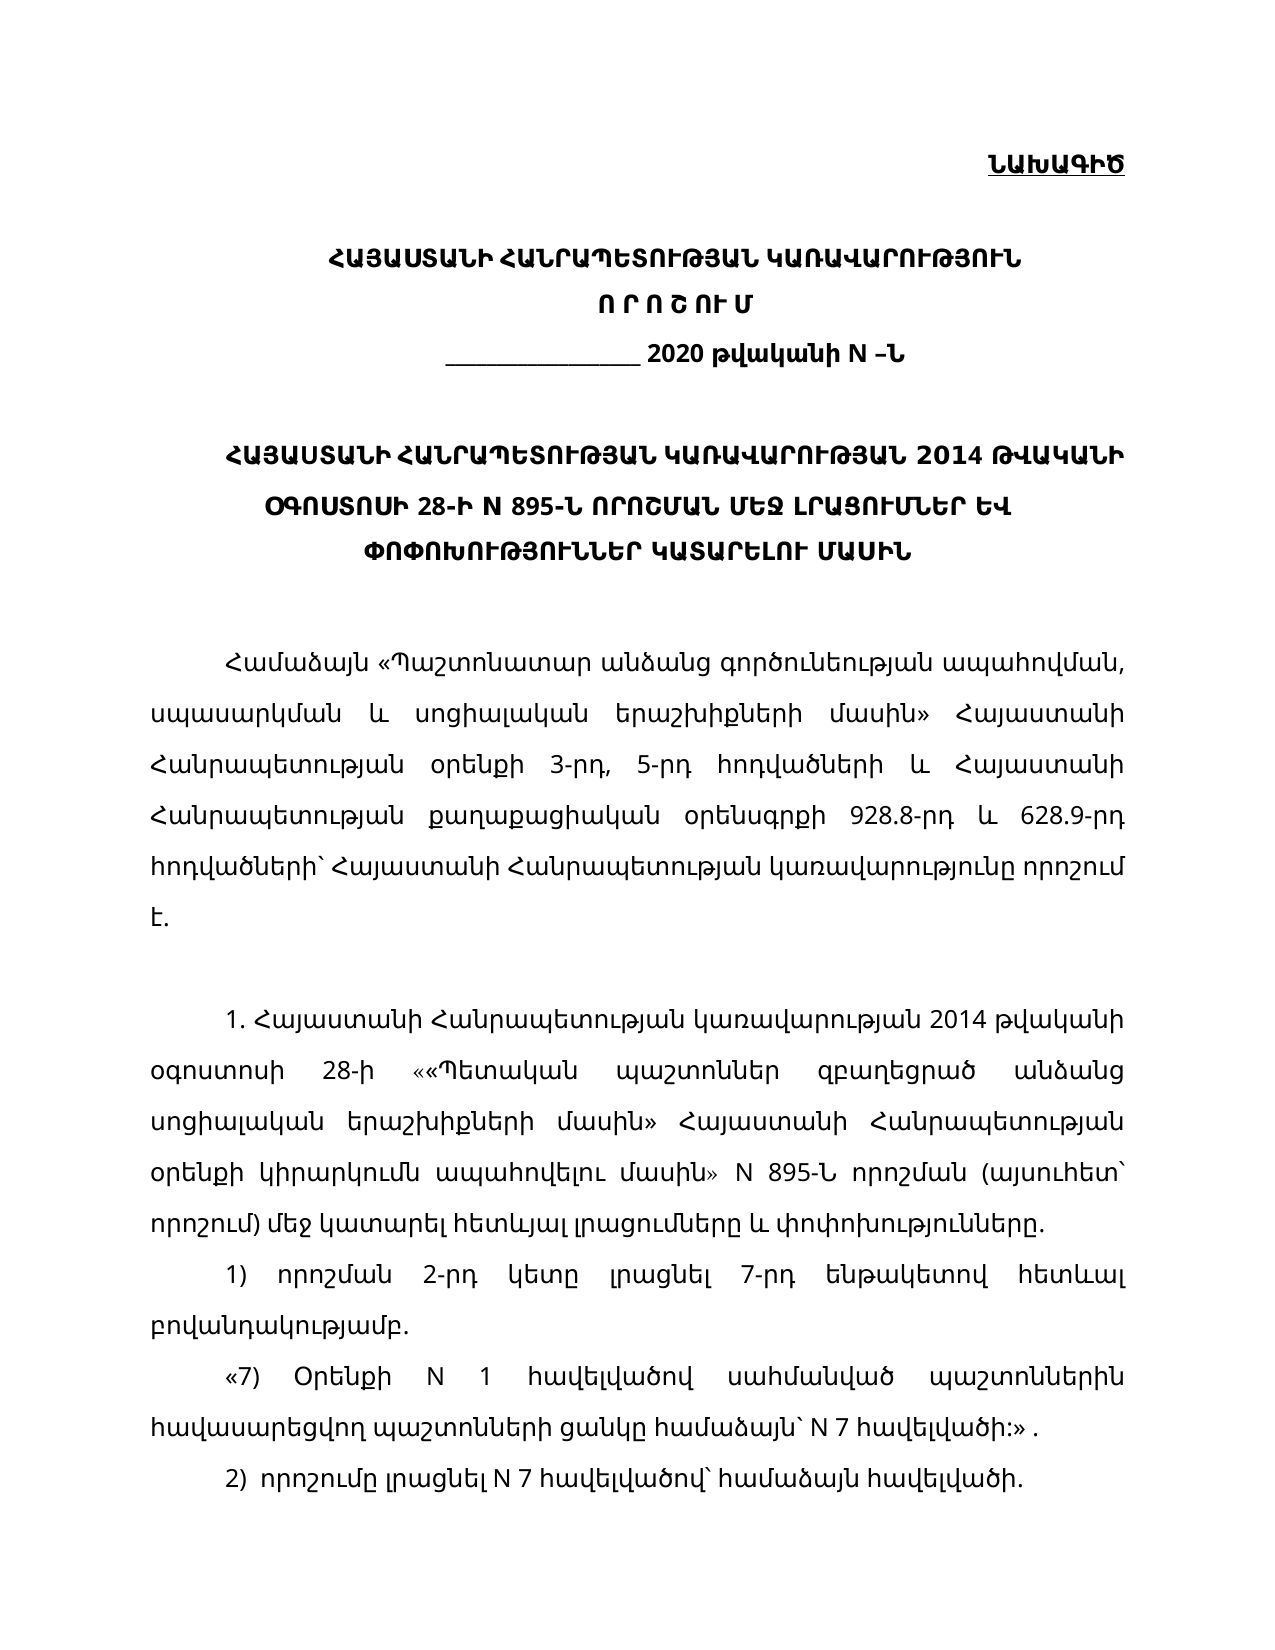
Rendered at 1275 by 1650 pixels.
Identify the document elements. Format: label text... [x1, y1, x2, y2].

text 1. Հայաստանի Հանրապետության կառավարության 2014 թվականի օգոստոսի 28-ի «Պետական պաշտոններ զբաղեցրած անձանց սոցիալական երաշխիքների մասին» Հայաստանի Հանրապետության օրենքի կիրարկումն ապահովելու մասին N 895-Ն որոշման (այսուհետ՝ որոշում) մեջ կատարել հետևյալ լրացումները և փոփոխությունները. [150, 1002, 1125, 1240]
text ՆԱԽԱԳԻԾ [150, 150, 1125, 179]
text Համաձայն «Պաշտոնատար անձանց գործունեության ապահովման, սպասարկման և սոցիալական երաշխիքների մասին» Հայաստանի Հանրապետության օրենքի 3-րդ, 5-րդ հոդվածների և Հայաստանի Հանրապետության քաղաքացիական օրենսգրքի 928.8-րդ և 628.9-րդ հոդվածների` Հայաստանի Հանրապետության կառավարությունը որոշում է. [150, 644, 1125, 933]
text «7) Օրենքի N 1 հավելվածով սահմանված պաշտոններին հավասարեցվող պաշտոնների ցանկը համաձայն` N 7 հավելվածի:» . [150, 1359, 1125, 1444]
text ՀԱՅԱUՏԱՆԻ ՀԱՆՐԱՊԵՏՈՒԹՅԱՆ ԿԱՌԱՎԱՐՈՒԹՅԱՆ 2014 ԹՎԱԿԱՆԻ ՕԳՈՍՏՈՍԻ 28-Ի N 895-Ն ՈՐՈՇՄԱՆ ՄԵՋ ԼՐԱՑՈՒՄՆԵՐ ԵՎ ՓՈՓՈԽՈՒԹՅՈՒՆՆԵՐ ԿԱՏԱՐԵԼՈՒ ՄԱUԻՆ [150, 438, 1125, 567]
text ___________________ 2020 թվականի N –Ն [150, 336, 1125, 370]
text 2) որոշումը լրացնել N 7 հավելվածով՝ համաձայն հավելվածի. [150, 1461, 1125, 1495]
text Ո Ր Ո Շ ՈՒ Մ [150, 290, 1125, 319]
text 1) որոշման 2-րդ կետը լրացնել 7-րդ ենթակետով հետևալ բովանդակությամբ. [150, 1257, 1125, 1342]
text ՀԱՅԱՍՏԱՆԻ ՀԱՆՐԱՊԵՏՈՒԹՅԱՆ ԿԱՌԱՎԱՐՈՒԹՅՈՒՆ [150, 244, 1125, 273]
